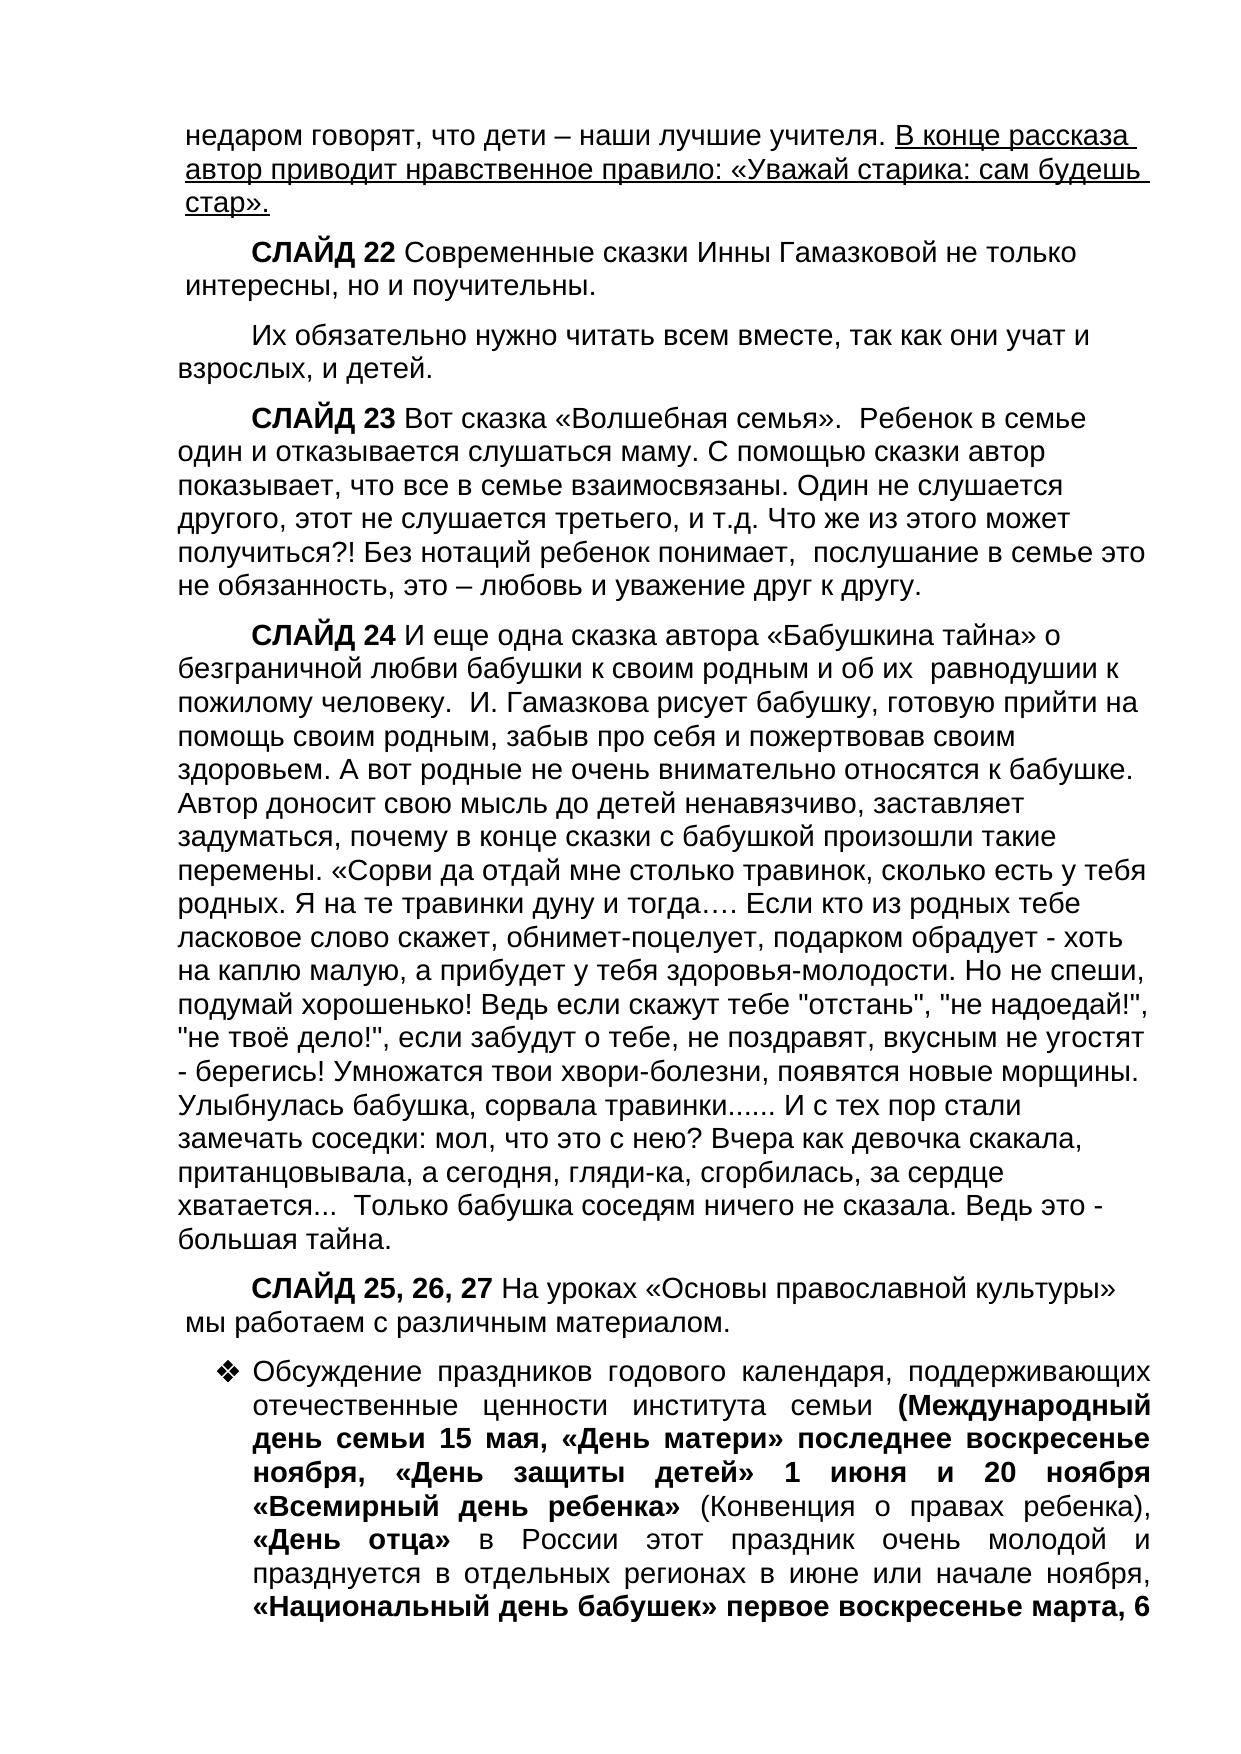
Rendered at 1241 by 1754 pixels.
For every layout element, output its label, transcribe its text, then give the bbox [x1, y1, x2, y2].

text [185, 118, 1152, 219]
text СЛАЙД 22 Современные сказки Инны Гамазковой не только интересны, но и поучительны. [185, 235, 1152, 302]
text Их обязательно нужно читать всем вместе, так как они учат и взрослых, и детей. [177, 318, 1152, 385]
text СЛАЙД 25, 26, 27 На уроках «Основы православной культуры» мы работаем с различным материалом. [185, 1271, 1152, 1338]
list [215, 1354, 1152, 1623]
text СЛАЙД 23 Вот сказка «Волшебная семья». Ребенок в семье один и отказывается слушаться маму. С помощью сказки автор показывает, что все в семье взаимосвязаны. Один не слушается другого, этот не слушается третьего, и т.д. Что же из этого может получиться?! Без нотаций ребенок понимает, послушание в семье это не обязанность, это – любовь и уважение друг к другу. [177, 401, 1152, 602]
text СЛАЙД 24 И еще одна сказка автора «Бабушкина тайна» о безграничной любви бабушки к своим родным и об их равнодушии к пожилому человеку. И. Гамазкова рисует бабушку, готовую прийти на помощь своим родным, забыв про себя и пожертвовав своим здоровьем. А вот родные не очень внимательно относятся к бабушке. Автор доносит свою мысль до детей ненавязчиво, заставляет задуматься, почему в конце сказки с бабушкой произошли такие перемены. «Сорви да отдай мне столько травинок, сколько есть у тебя родных. Я на те травинки дуну и тогда…. Если кто из родных тебе ласковое слово скажет, обнимет-поцелует, подарком обрадует - хоть на каплю малую, а прибудет у тебя здоровья-молодости. Но не спеши, подумай хорошенько! Ведь если скажут тебе "отстань", "не надоедай!", "не твоё дело!", если забудут о тебе, не поздравят, вкусным не угостят - берегись! Умножатся твои хвори-болезни, появятся новые морщины. Улыбнулась бабушка, сорвала травинки...... И с тех пор стали замечать соседки: мол, что это с нею? Вчера как девочка скакала, пританцовывала, а сегодня, гляди-ка, сгорбилась, за сердце хватается... Только бабушка соседям ничего не сказала. Ведь это - большая тайна. [177, 618, 1152, 1255]
